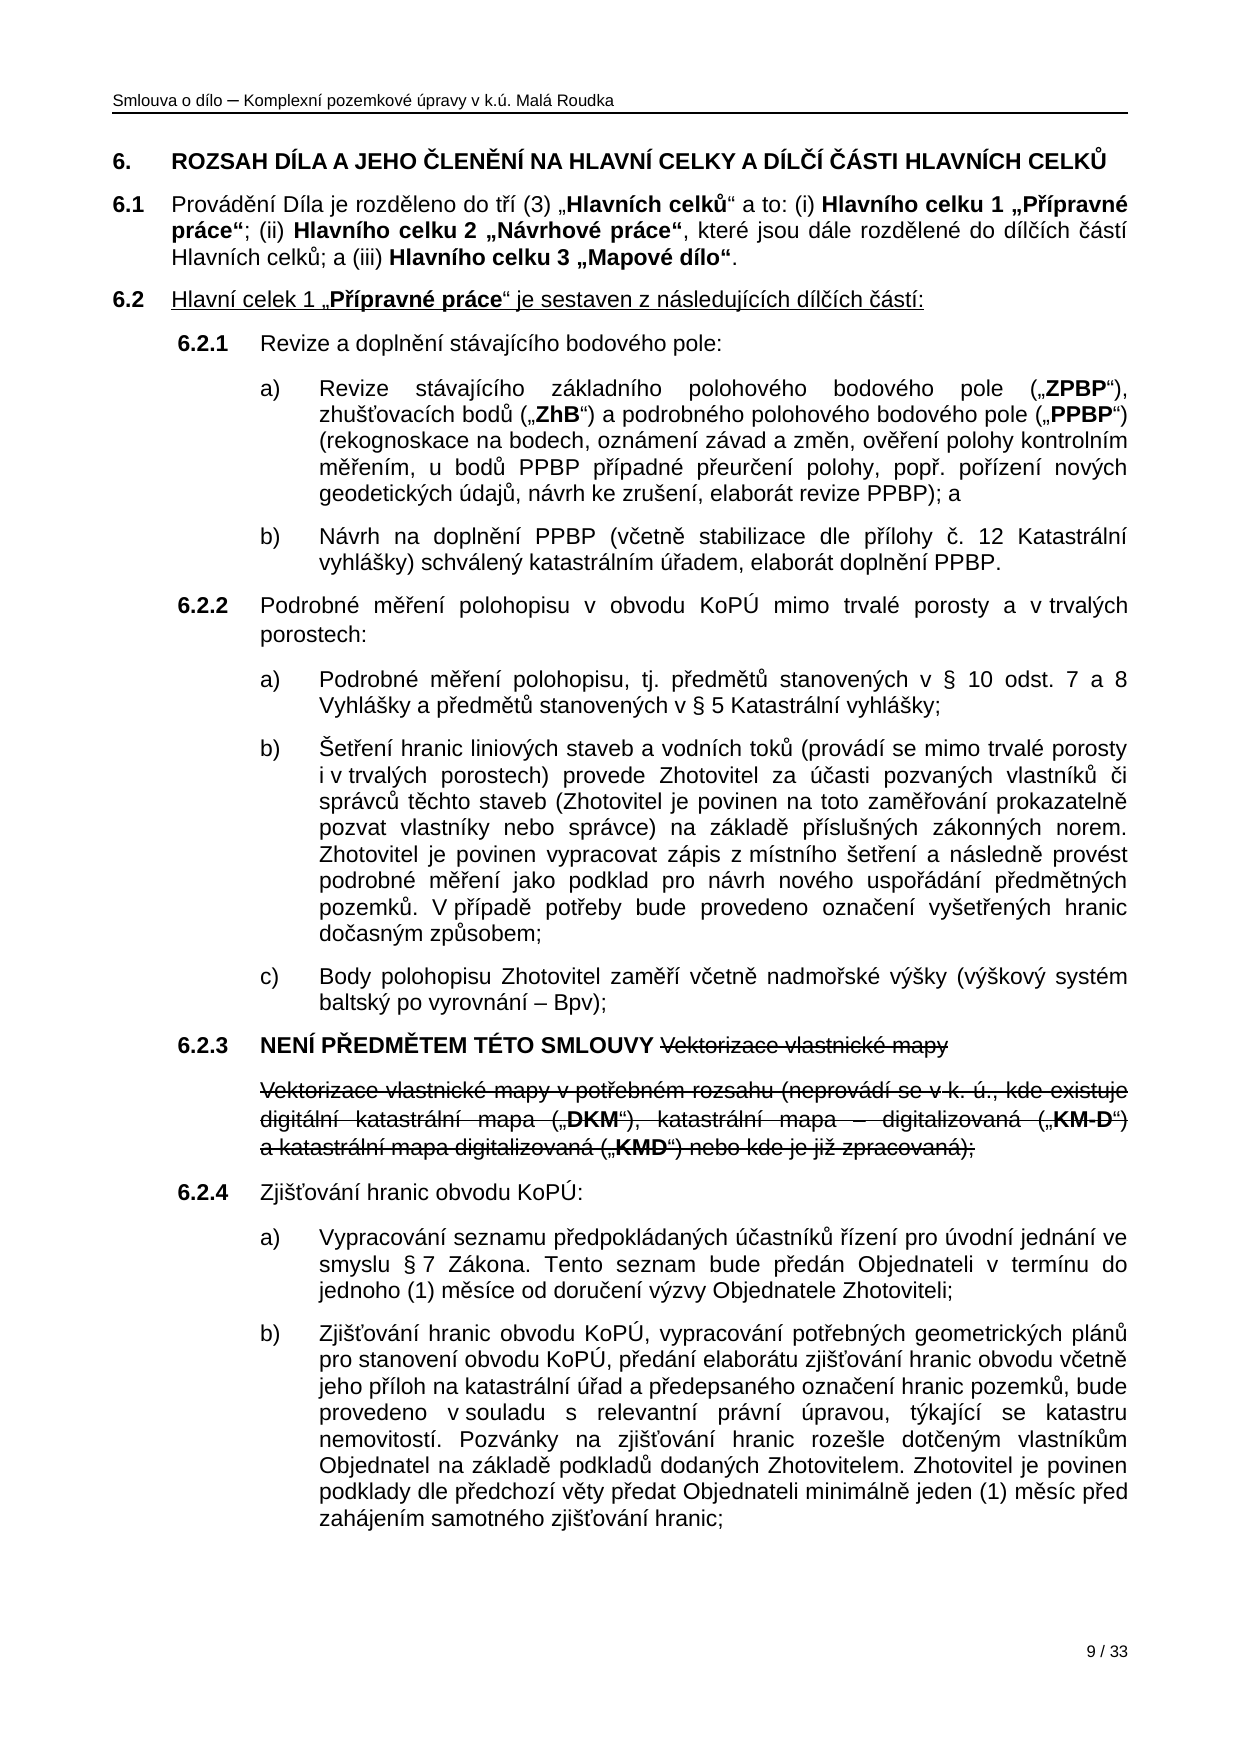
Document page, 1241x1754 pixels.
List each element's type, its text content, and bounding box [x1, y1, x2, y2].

text Hlavní celek 1 „Přípravné práce“ je sestaven z následujících dílčích částí: [112, 286, 1128, 313]
text Podrobné měření polohopisu v obvodu KoPÚ mimo trvalé porosty a v trvalých porostech: [177, 592, 1128, 647]
list Podrobné měření polohopisu, tj. předmětů stanovených v § 10 odst. 7 a 8 Vyhlášky a předmětů stanovených v § 5 Katastrální vyhlášky; [260, 666, 1128, 719]
list Vektorizace vlastnické mapy v potřebném rozsahu (neprovádí se v k. ú., kde existuje digitální katastrální mapa („DKM“), katastrální mapa – digitalizovaná („KM-D“) a katastrální mapa digitalizovaná („KMD“) nebo kde je již zpracovaná); [260, 1092, 1128, 1120]
list Vypracování seznamu předpokládaných účastníků řízení pro úvodní jednání ve smyslu § 7 Zákona. Tento seznam bude předán Objednateli v termínu do jednoho (1) měsíce od doručení výzvy Objednatele Zhotoviteli; [260, 1224, 1128, 1303]
list Body polohopisu Zhotovitel zaměří včetně nadmořské výšky (výškový systém baltský po vyrovnání – Bpv); [260, 963, 1128, 1016]
list Návrh na doplnění PPBP (včetně stabilizace dle přílohy č. 12 Katastrální vyhlášky) schválený katastrálním úřadem, elaborát doplnění PPBP. [260, 523, 1128, 576]
list Zjišťování hranic obvodu KoPÚ, vypracování potřebných geometrických plánů pro stanovení obvodu KoPÚ, předání elaborátu zjišťování hranic obvodu včetně jeho příloh na katastrální úřad a předepsaného označení hranic pozemků, bude provedeno v souladu s relevantní právní úpravou, týkající se katastru nemovitostí. Pozvánky na zjišťování hranic rozešle dotčeným vlastníkům Objednatel na základě podkladů dodaných Zhotovitelem. Zhotovitel je povinen podklady dle předchozí věty předat Objednateli minimálně jeden (1) měsíc před zahájením samotného zjišťování hranic; [260, 1320, 1128, 1531]
list Šetření hranic liniových staveb a vodních toků (provádí se mimo trvalé porosty i v trvalých porostech) provede Zhotovitel za účasti pozvaných vlastníků či správců těchto staveb (Zhotovitel je povinen na toto zaměřování prokazatelně pozvat vlastníky nebo správce) na základě příslušných zákonných norem. Zhotovitel je povinen vypracovat zápis z místního šetření a následně provést podrobné měření jako podklad pro návrh nového uspořádání předmětných pozemků. V případě potřeby bude provedeno označení vyšetřených hranic dočasným způsobem; [260, 735, 1128, 946]
text Provádění Díla je rozděleno do tří (3) „Hlavních celků“ a to: (i) Hlavního celku 1 „Přípravné práce“; (ii) Hlavního celku 2 „Návrhové práce“, které jsou dále rozdělené do dílčích částí Hlavních celků; a (iii) Hlavního celku 3 „Mapové dílo“. [112, 191, 1128, 270]
text Zjišťování hranic obvodu KoPÚ: [177, 1179, 1128, 1206]
text Revize a doplnění stávajícího bodového pole: [177, 329, 1128, 356]
list Vektorizace vlastnické mapy v potřebném rozsahu (neprovádí se v k. ú., kde existuje digitální katastrální mapa („DKM“), katastrální mapa – digitalizovaná („KM-D“) a katastrální mapa digitalizovaná („KMD“) nebo kde je již zpracovaná); [260, 1121, 1128, 1161]
text Rozsah díla a jeho členění na hlavní celky a dílčí části Hlavních celků [112, 148, 1128, 174]
text NENÍ PŘEDMĚTEM TÉTO SMLOUVY Vektorizace vlastnické mapy [177, 1032, 1128, 1058]
list Revize stávajícího základního polohového bodového pole („ZPBP“), zhušťovacích bodů („ZhB“) a podrobného polohového bodového pole („PPBP“) (rekognoskace na bodech, oznámení závad a změn, ověření polohy kontrolním měřením, u bodů PPBP případné přeurčení polohy, popř. pořízení nových geodetických údajů, návrh ke zrušení, elaborát revize PPBP); a [260, 374, 1128, 506]
